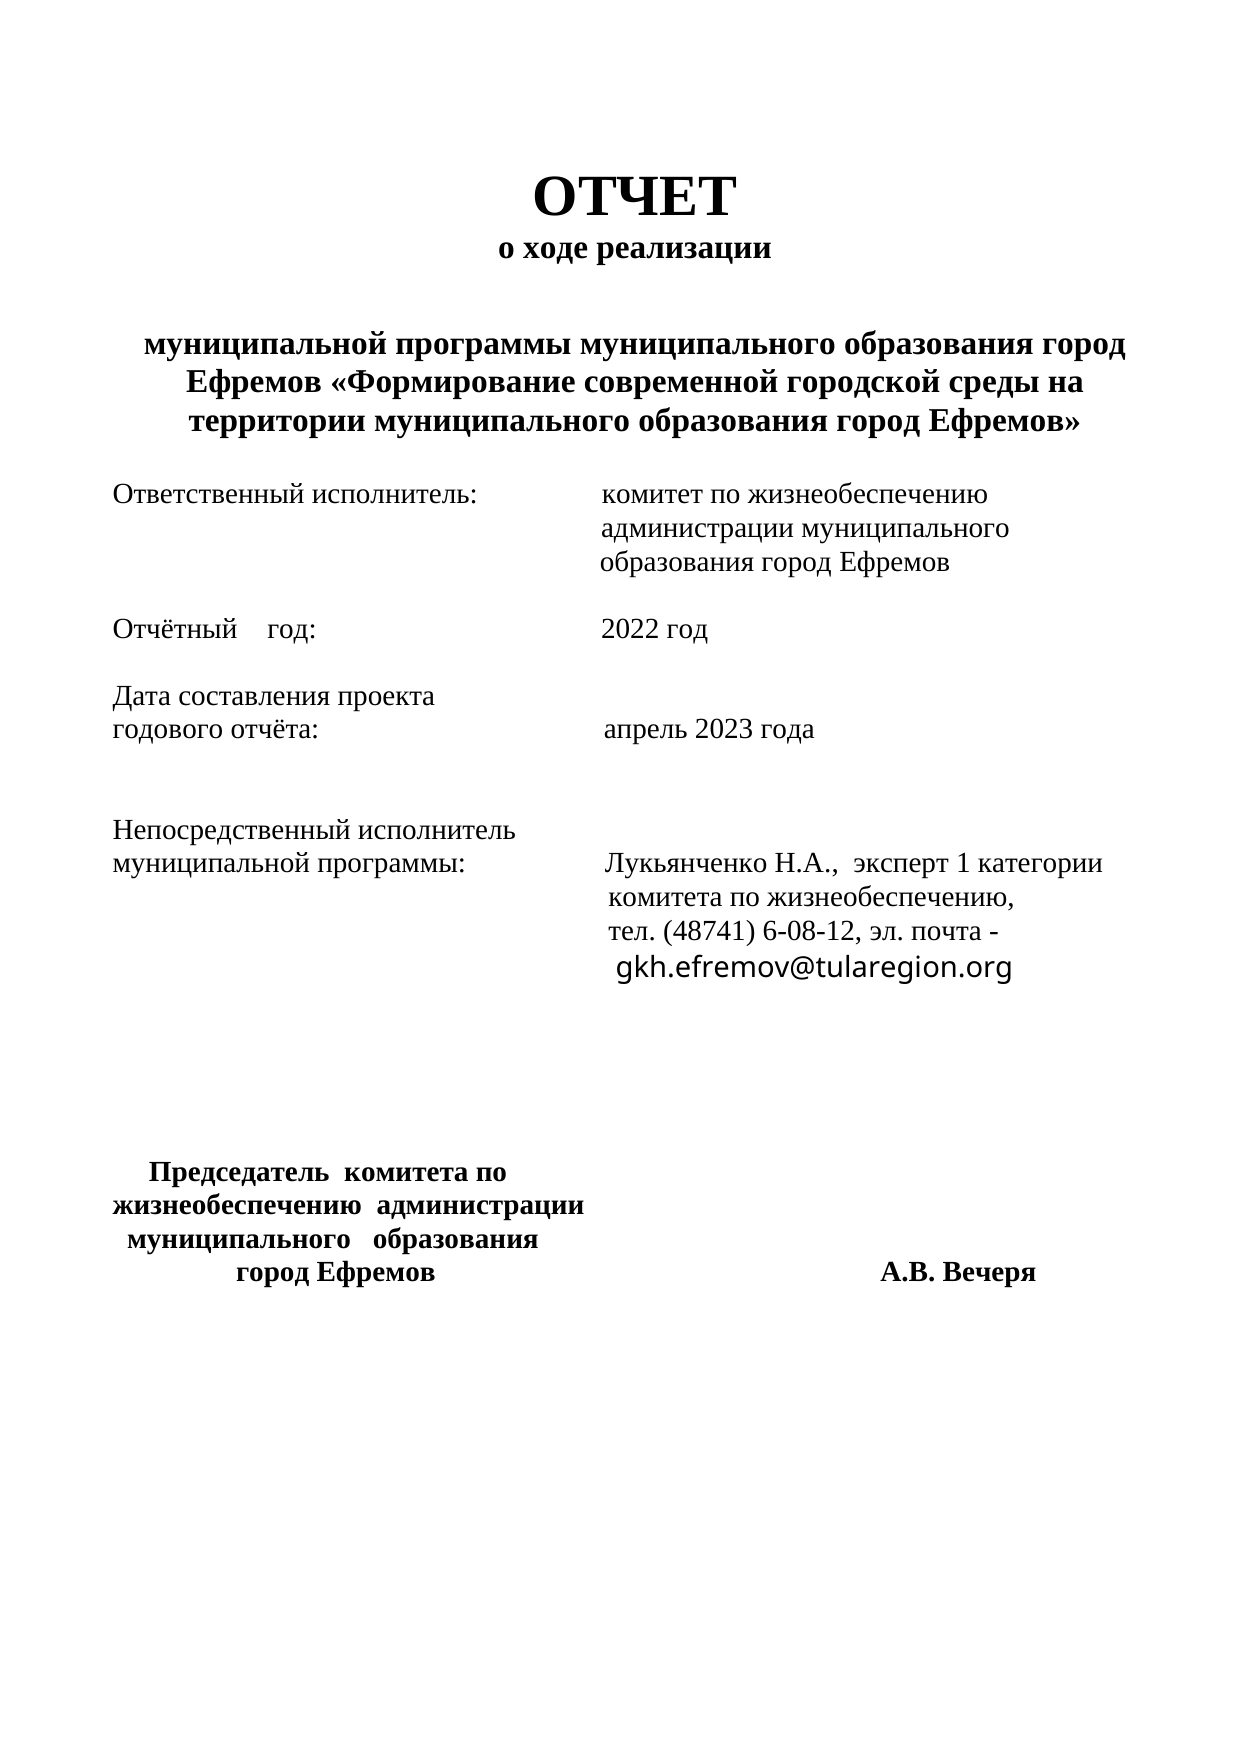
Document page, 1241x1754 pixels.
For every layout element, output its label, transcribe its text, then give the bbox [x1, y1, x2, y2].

text город Ефремов А.В. Вечеря [83, 1254, 1157, 1288]
text администрации муниципального [112, 510, 1157, 544]
text муниципальной программы: Лукьянченко Н.А., эксперт 1 категории [112, 846, 1187, 879]
text Дата составления проекта [112, 678, 1157, 711]
text gkh.efremov@tularegion.org [112, 946, 1157, 986]
text комитета по жизнеобеспечению, [112, 879, 1157, 913]
subtitle ОТЧЕТ [112, 160, 1157, 227]
text Ответственный исполнитель: комитет по жизнеобеспечению [112, 477, 1157, 510]
text муниципальной программы муниципального образования город Ефремов «Формирование современной городской среды на территории муниципального образования город Ефремов» [112, 323, 1157, 438]
text тел. (48741) 6-08-12, эл. почта - [112, 913, 1157, 946]
text муниципального образования [112, 1221, 1157, 1254]
text Отчётный год: 2022 год [112, 611, 1157, 644]
text Председатель комитета по [112, 1154, 1157, 1187]
text образования город Ефремов [599, 544, 1157, 577]
text Непосредственный исполнитель [112, 812, 1157, 846]
text годового отчёта: апрель 2023 года [112, 711, 1157, 745]
text о ходе реализации [112, 227, 1157, 266]
text жизнеобеспечению администрации [112, 1187, 1157, 1221]
